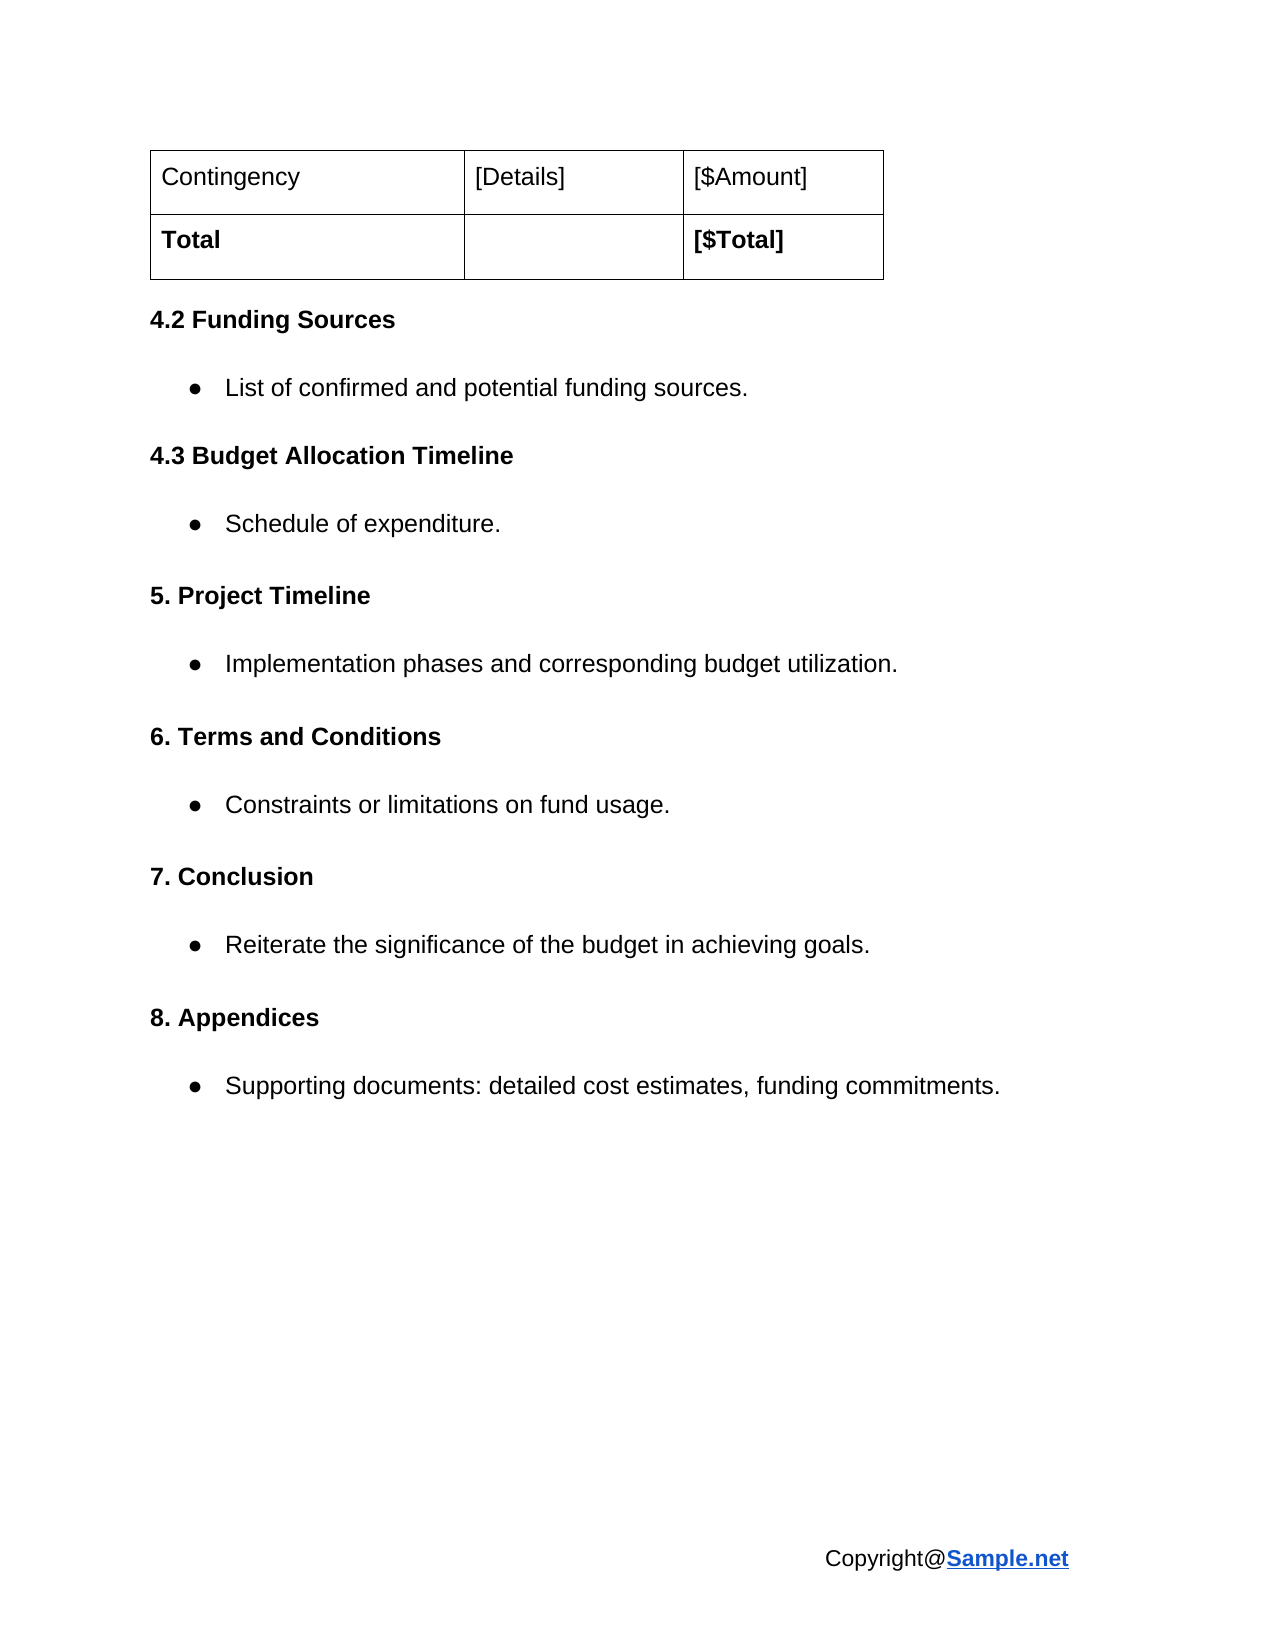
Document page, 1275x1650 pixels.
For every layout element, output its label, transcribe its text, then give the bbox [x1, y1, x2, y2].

subtitle 6. Terms and Conditions [150, 722, 1125, 751]
table_cell [$Total] [684, 215, 883, 279]
list Reiterate the significance of the budget in achieving goals. [187, 930, 1125, 959]
table_cell Total [151, 215, 464, 279]
table_cell [465, 215, 683, 279]
table_cell [$Amount] [684, 151, 883, 214]
table_cell Contingency [151, 151, 464, 214]
subtitle 5. Project Timeline [150, 581, 1125, 610]
list Constraints or limitations on fund usage. [187, 790, 1125, 819]
list Schedule of expenditure. [187, 509, 1125, 538]
subtitle 4.2 Funding Sources [150, 305, 1125, 333]
subtitle 4.3 Budget Allocation Timeline [150, 441, 1125, 470]
list Implementation phases and corresponding budget utilization. [187, 649, 1125, 678]
list List of confirmed and potential funding sources. [187, 373, 1125, 402]
subtitle 7. Conclusion [150, 862, 1125, 891]
list Supporting documents: detailed cost estimates, funding commitments. [187, 1071, 1125, 1099]
table_cell [Details] [465, 151, 683, 214]
subtitle 8. Appendices [150, 1003, 1125, 1031]
